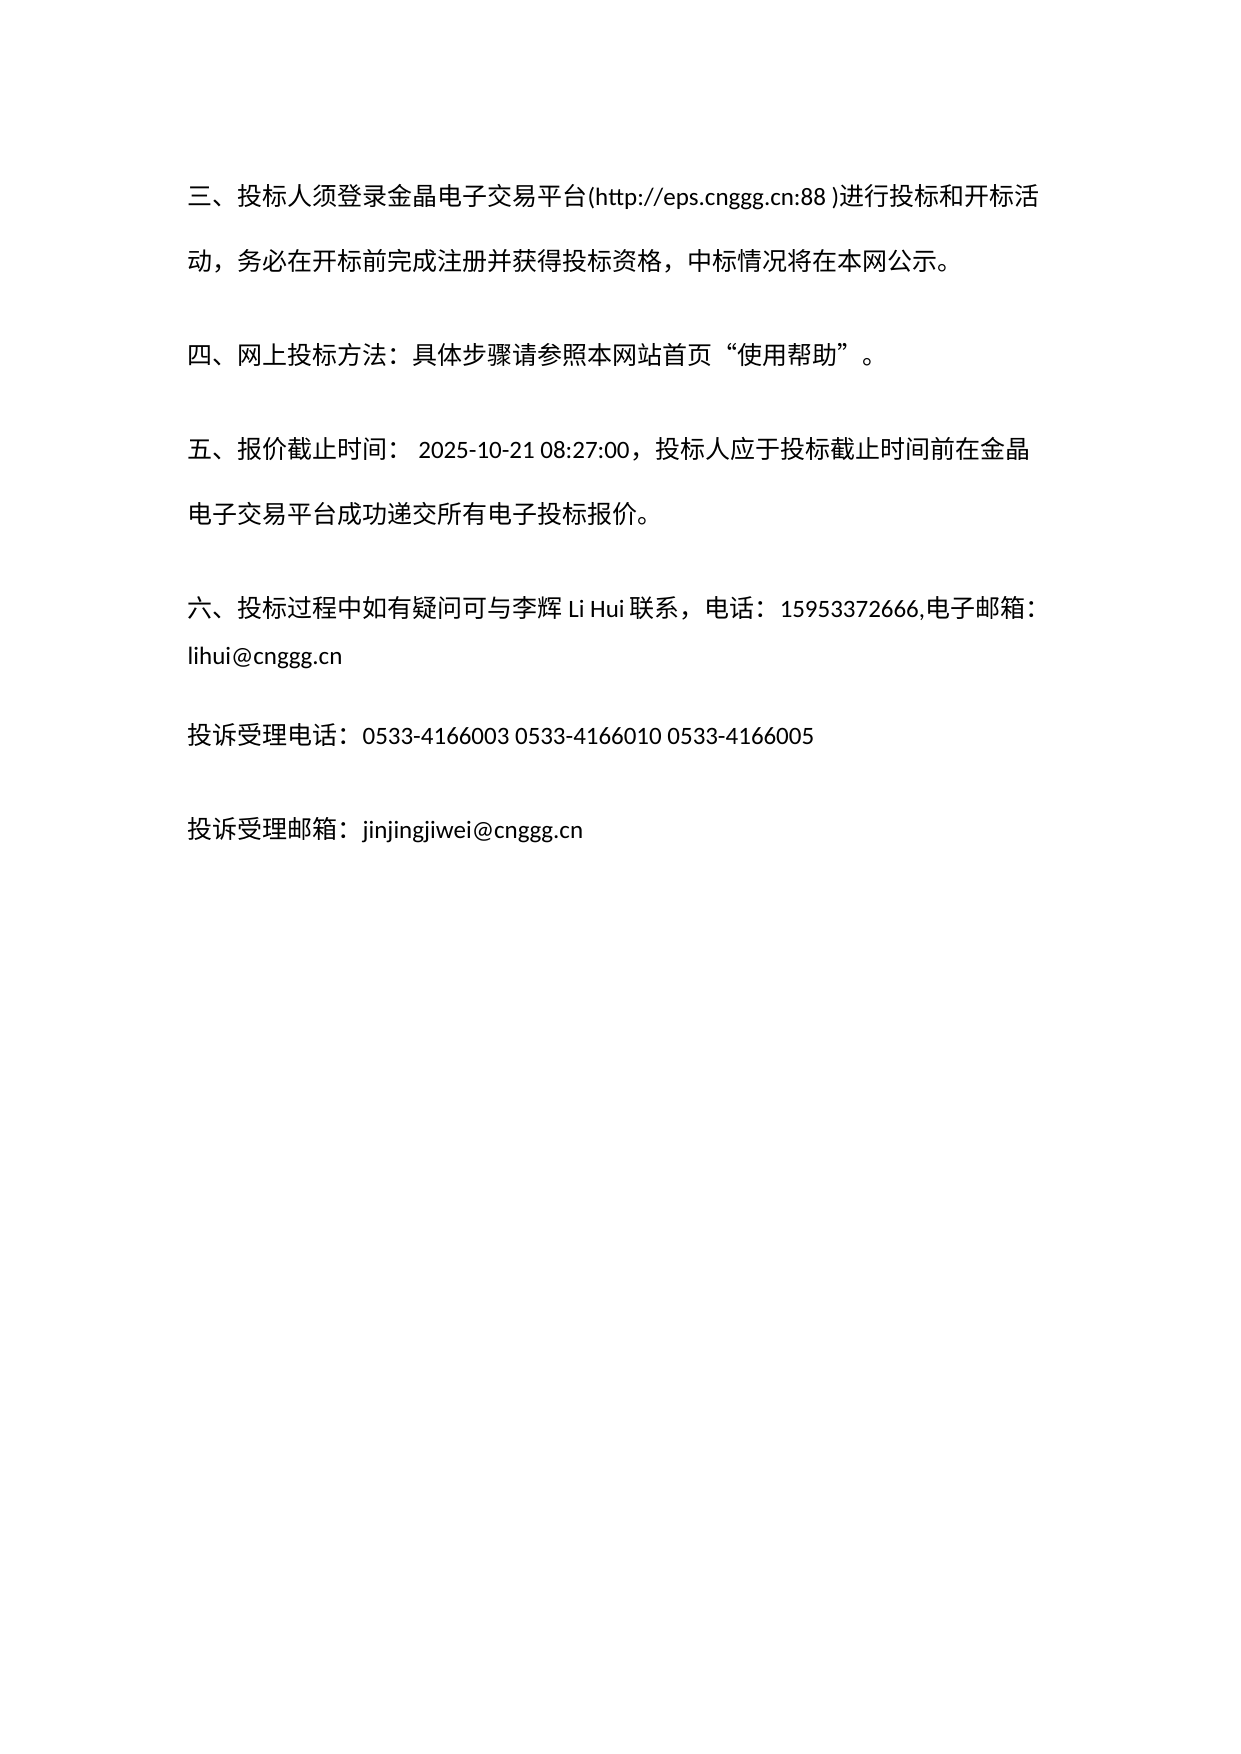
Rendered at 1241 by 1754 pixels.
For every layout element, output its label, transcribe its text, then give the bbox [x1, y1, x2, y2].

text 四、网上投标方法：具体步骤请参照本网站首页“使用帮助”。 [187, 321, 1053, 386]
text 五、报价截止时间： 2025-10-21 08:27:00，投标人应于投标截止时间前在金晶电子交易平台成功递交所有电子投标报价。 [187, 415, 1053, 545]
text 投诉受理邮箱：jinjingjiwei@cnggg.cn [187, 795, 1053, 860]
text 投诉受理电话：0533-4166003 0533-4166010 0533-4166005 [187, 701, 1053, 766]
text 三、投标人须登录金晶电子交易平台(http://eps.cnggg.cn:88 )进行投标和开标活动，务必在开标前完成注册并获得投标资格，中标情况将在本网公示。 [187, 162, 1053, 292]
text 六、投标过程中如有疑问可与李辉 Li Hui联系，电话：15953372666,电子邮箱：lihui@cnggg.cn [187, 574, 1053, 672]
